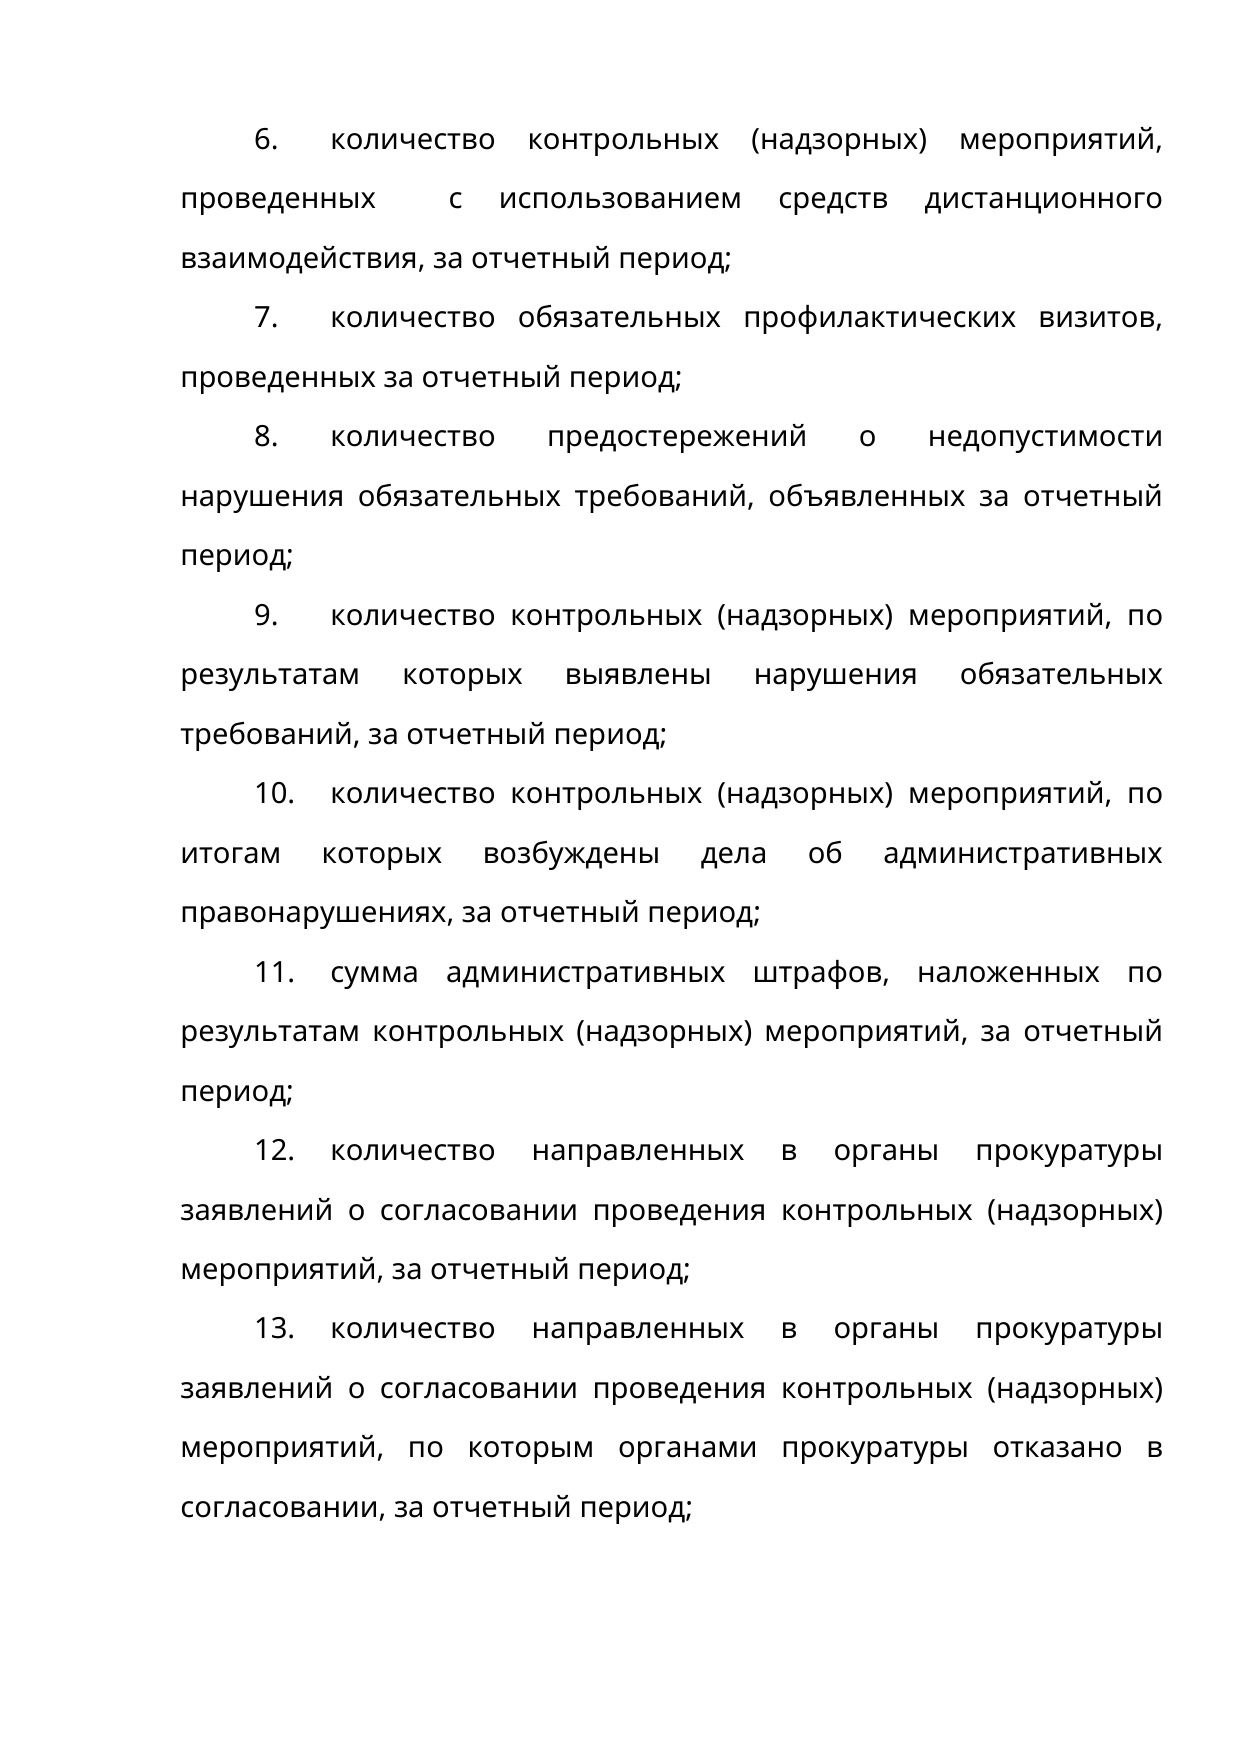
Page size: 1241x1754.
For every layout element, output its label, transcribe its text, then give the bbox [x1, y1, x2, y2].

list сумма административных штрафов, наложенных по результатам контрольных (надзорных) мероприятий, за отчетный период; [180, 951, 1163, 1109]
list количество предостережений о недопустимости нарушения обязательных требований, объявленных за отчетный период; [180, 416, 1163, 574]
list количество контрольных (надзорных) мероприятий, проведенных с использованием средств дистанционного взаимодействия, за отчетный период; [180, 118, 1163, 277]
list количество обязательных профилактических визитов, проведенных за отчетный период; [180, 297, 1163, 396]
list количество контрольных (надзорных) мероприятий, по итогам которых возбуждены дела об административных правонарушениях, за отчетный период; [180, 772, 1163, 931]
list количество направленных в органы прокуратуры заявлений о согласовании проведения контрольных (надзорных) мероприятий, за отчетный период; [180, 1129, 1163, 1288]
list количество направленных в органы прокуратуры заявлений о согласовании проведения контрольных (надзорных) мероприятий, по которым органами прокуратуры отказано в согласовании, за отчетный период; [180, 1308, 1163, 1526]
list количество контрольных (надзорных) мероприятий, по результатам которых выявлены нарушения обязательных требований, за отчетный период; [180, 594, 1163, 753]
